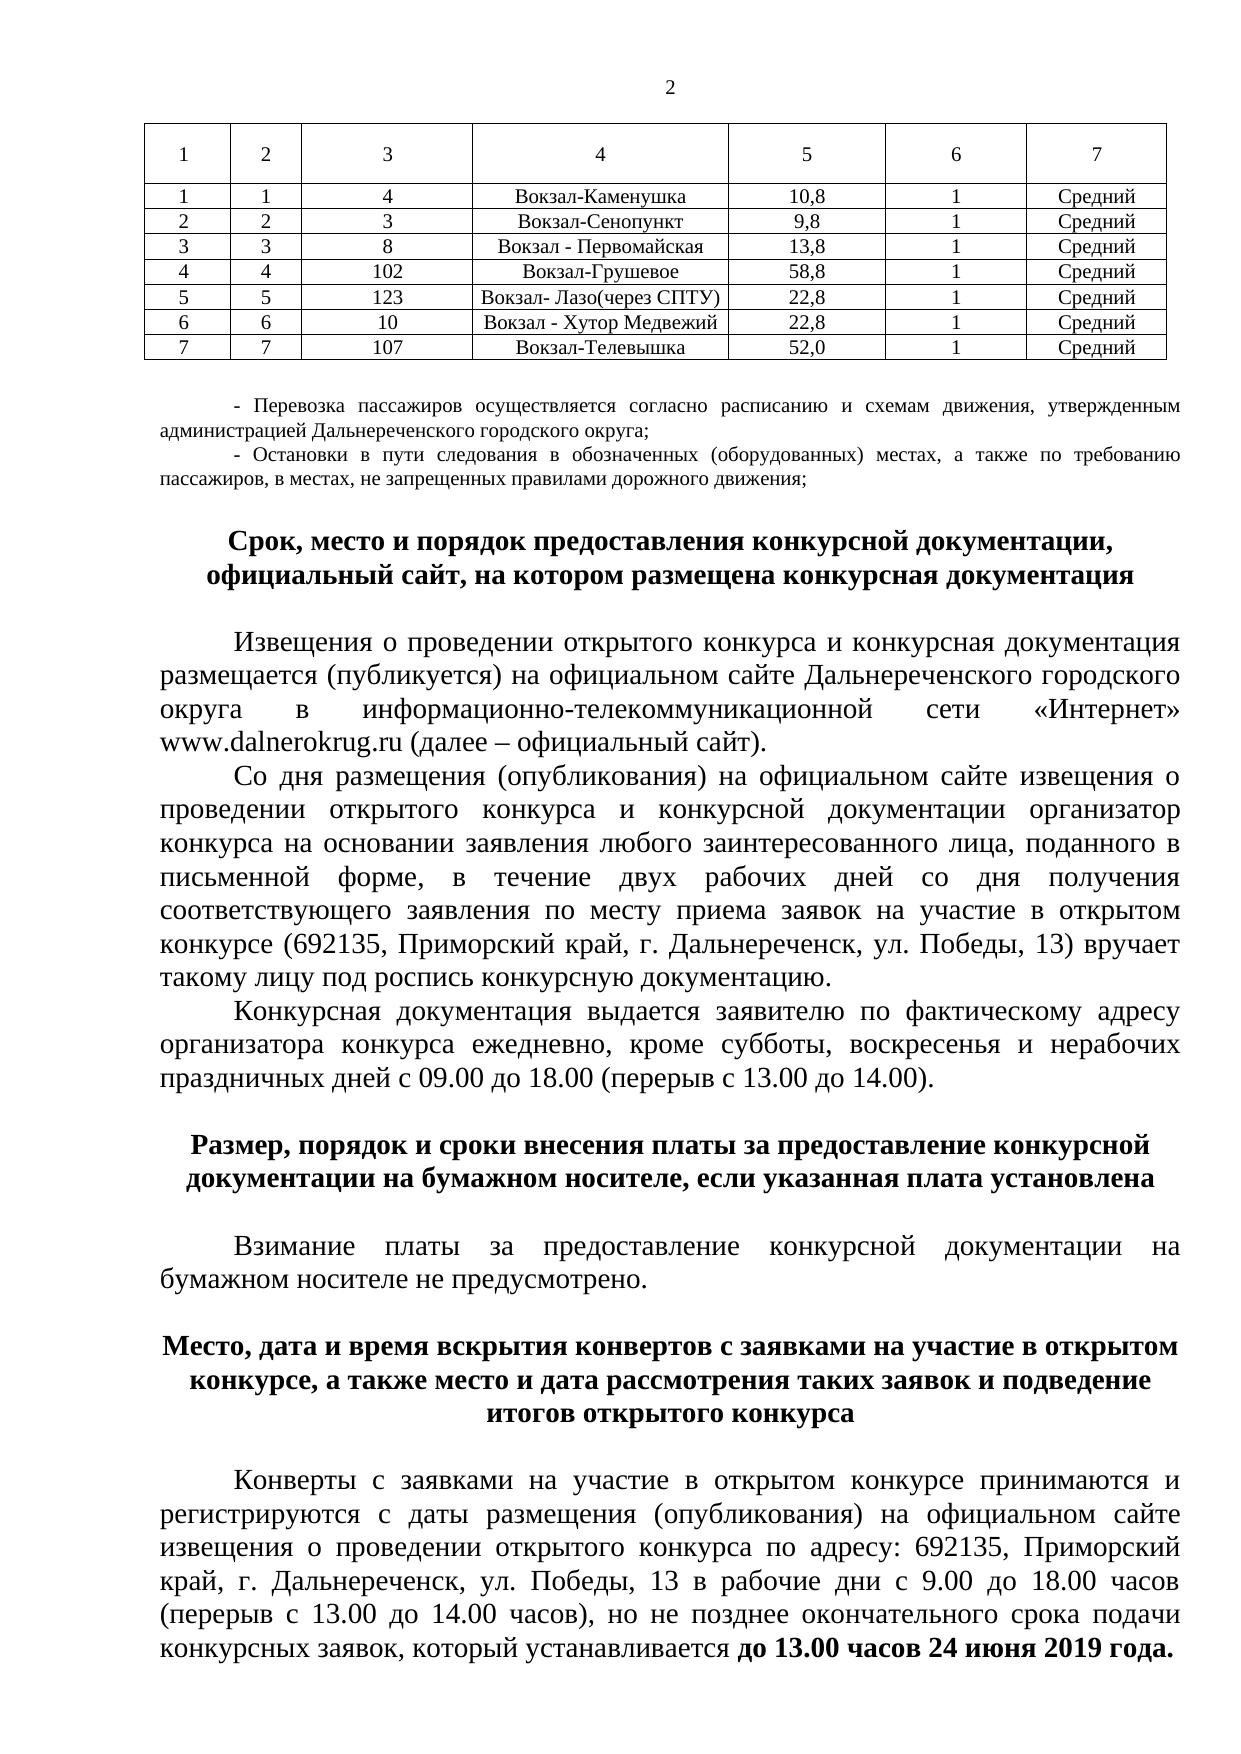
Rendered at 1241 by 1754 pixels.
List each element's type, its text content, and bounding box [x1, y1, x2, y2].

table_cell Вокзал - Первомайская [473, 234, 728, 258]
text Извещения о проведении открытого конкурса и конкурсная документация размещается (публикуется) на официальном сайте Дальнереченского городского округа в информационно-телекоммуникационной сети «Интернет» www.dalnerokrug.ru (далее – официальный сайт). [159, 624, 1181, 758]
table_cell 2 [145, 209, 230, 233]
text Со дня размещения (опубликования) на официальном сайте извещения о проведении открытого конкурса и конкурсной документации организатор конкурса на основании заявления любого заинтересованного лица, поданного в письменной форме, в течение двух рабочих дней со дня получения соответствующего заявления по месту приема заявок на участие в открытом конкурсе (692135, Приморский край, г. Дальнереченск, ул. Победы, 13) вручает такому лицу под роспись конкурсную документацию. [159, 758, 1181, 993]
table_cell Средний [1027, 285, 1166, 309]
text Конкурсная документация выдается заявителю по фактическому адресу организатора конкурса ежедневно, кроме субботы, воскресенья и нерабочих праздничных дней с 09.00 до 18.00 (перерыв с 13.00 до 14.00). [159, 993, 1181, 1093]
text Взимание платы за предоставление конкурсной документации на бумажном носителе не предусмотрено. [159, 1228, 1181, 1295]
text Конверты с заявками на участие в открытом конкурсе принимаются и регистрируются с даты размещения (опубликования) на официальном сайте извещения о проведении открытого конкурса по адресу: 692135, Приморский край, г. Дальнереченск, ул. Победы, 13 в рабочие дни с 9.00 до 18.00 часов (перерыв с 13.00 до 14.00 часов), но не позднее окончательного срока подачи конкурсных заявок, который устанавливается до 13.00 часов 24 июня 2019 года. [159, 1462, 1181, 1664]
table_cell 123 [302, 285, 472, 309]
table_cell 3 [231, 234, 301, 258]
table_cell 7 [1027, 124, 1166, 183]
table_cell 4 [231, 260, 301, 283]
table_cell 1 [886, 310, 1026, 334]
table_cell 13,8 [729, 234, 885, 258]
table_cell 4 [473, 124, 728, 183]
table_cell 1 [145, 184, 230, 208]
table_cell 10 [302, 310, 472, 334]
table_cell Вокзал - Хутор Медвежий [473, 310, 728, 334]
table_cell 3 [145, 234, 230, 258]
table_cell 4 [145, 260, 230, 283]
table_cell 1 [886, 285, 1026, 309]
table_cell 58,8 [729, 260, 885, 283]
table_cell 22,8 [729, 285, 885, 309]
table_cell Вокзал-Каменушка [473, 184, 728, 208]
table_cell 102 [302, 260, 472, 283]
table_cell Средний [1027, 234, 1166, 258]
table_cell 1 [886, 209, 1026, 233]
table_cell 52,0 [729, 335, 885, 359]
table_cell 4 [302, 184, 472, 208]
text Срок, место и порядок предоставления конкурсной документации, официальный сайт, на котором размещена конкурсная документация [159, 523, 1181, 590]
table_cell 6 [231, 310, 301, 334]
table_cell 5 [145, 285, 230, 309]
table_cell Средний [1027, 335, 1166, 359]
table_cell 7 [145, 335, 230, 359]
table_cell 1 [886, 184, 1026, 208]
table_cell Вокзал-Сенопункт [473, 209, 728, 233]
table_cell 1 [145, 124, 230, 183]
table_cell Вокзал- Лазо(через СПТУ) [473, 285, 728, 309]
text Место, дата и время вскрытия конвертов с заявками на участие в открытом конкурсе, а также место и дата рассмотрения таких заявок и подведение итогов открытого конкурса [159, 1328, 1181, 1429]
table_cell Средний [1027, 260, 1166, 283]
table_cell 6 [886, 124, 1026, 183]
table_cell 8 [302, 234, 472, 258]
table_cell Вокзал-Телевышка [473, 335, 728, 359]
table_cell 22,8 [729, 310, 885, 334]
table_cell 6 [145, 310, 230, 334]
text Размер, порядок и сроки внесения платы за предоставление конкурсной документации на бумажном носителе, если указанная плата установлена [159, 1127, 1181, 1194]
table_cell 2 [231, 209, 301, 233]
table_cell Средний [1027, 209, 1166, 233]
table_cell 2 [231, 124, 301, 183]
table_cell 7 [231, 335, 301, 359]
table_cell 9,8 [729, 209, 885, 233]
table_cell 107 [302, 335, 472, 359]
table_cell 1 [886, 234, 1026, 258]
table_cell 3 [302, 124, 472, 183]
table_cell 5 [231, 285, 301, 309]
text - Остановки в пути следования в обозначенных (оборудованных) местах, а также по требованию пассажиров, в местах, не запрещенных правилами дорожного движения; [159, 442, 1181, 490]
table_cell 3 [302, 209, 472, 233]
table_cell Средний [1027, 310, 1166, 334]
table_cell Вокзал-Грушевое [473, 260, 728, 283]
table_cell 10,8 [729, 184, 885, 208]
table_cell 5 [729, 124, 885, 183]
table_cell Средний [1027, 184, 1166, 208]
table_cell 1 [886, 335, 1026, 359]
table_cell 1 [886, 260, 1026, 283]
table_cell 1 [231, 184, 301, 208]
text - Перевозка пассажиров осуществляется согласно расписанию и схемам движения, утвержденным администрацией Дальнереченского городского округа; [159, 393, 1181, 442]
